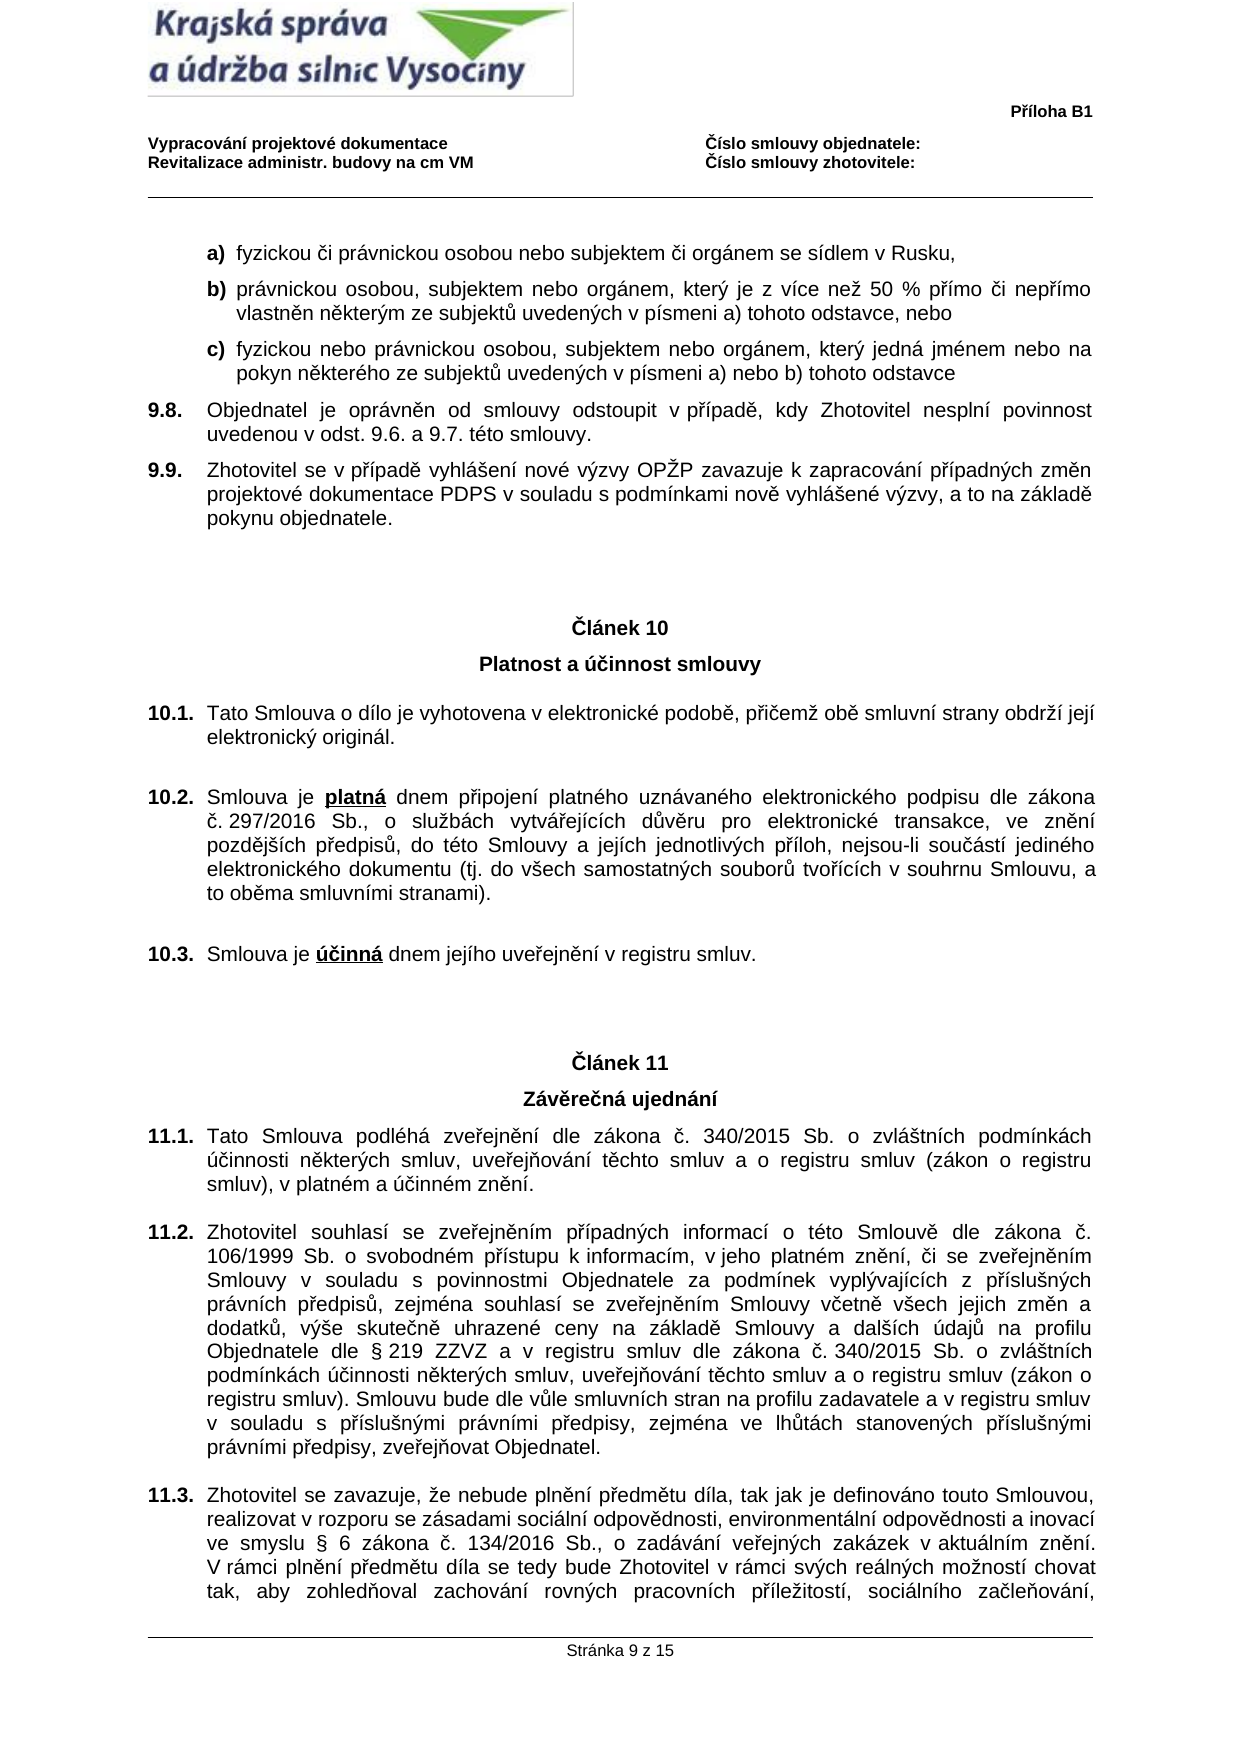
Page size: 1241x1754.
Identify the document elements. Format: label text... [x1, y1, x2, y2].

list fyzickou či právnickou osobou nebo subjektem či orgánem se sídlem v Rusku, [207, 240, 1093, 264]
list právnickou osobou, subjektem nebo orgánem, který je z více než 50 % přímo či nepřímo vlastněn některým ze subjektů uvedených v písmeni a) tohoto odstavce, nebo [207, 277, 1093, 325]
picture [147, 2, 574, 98]
text Závěrečná ujednání [148, 1087, 1093, 1111]
list Tato Smlouva podléhá zveřejnění dle zákona č. 340/2015 Sb. o zvláštních podmínkách účinnosti některých smluv, uveřejňování těchto smluv a o registru smluv (zákon o registru smluv), v platném a účinném znění. [148, 1124, 1093, 1196]
subtitle Platnost a účinnost smlouvy [148, 652, 1093, 676]
list Tato Smlouva o dílo je vyhotovena v elektronické podobě, přičemž obě smluvní strany obdrží její elektronický originál. [148, 701, 1096, 749]
list Zhotovitel souhlasí se zveřejněním případných informací o této Smlouvě dle zákona č. 106/1999 Sb. o svobodném přístupu k informacím, v jeho platném znění, či se zveřejněním Smlouvy v souladu s povinnostmi Objednatele za podmínek vyplývajících z příslušných právních předpisů, zejména souhlasí se zveřejněním Smlouvy včetně všech jejich změn a dodatků, výše skutečně uhrazené ceny na základě Smlouvy a dalších údajů na profilu Objednatele dle § 219 ZZVZ a v registru smluv dle zákona č. 340/2015 Sb. o zvláštních podmínkách účinnosti některých smluv, uveřejňování těchto smluv a o registru smluv (zákon o registru smluv). Smlouvu bude dle vůle smluvních stran na profilu zadavatele a v registru smluv v souladu s příslušnými právními předpisy, zejména ve lhůtách stanovených příslušnými právními předpisy, zveřejňovat Objednatel. [148, 1219, 1093, 1459]
text Článek 11 [148, 1051, 1093, 1075]
list Smlouva je platná dnem připojení platného uznávaného elektronického podpisu dle zákona č. 297/2016 Sb., o službách vytvářejících důvěru pro elektronické transakce, ve znění pozdějších předpisů, do této Smlouvy a jejích jednotlivých příloh, nejsou-li součástí jediného elektronického dokumentu (tj. do všech samostatných souborů tvořících v souhrnu Smlouvu, a to oběma smluvními stranami). [148, 785, 1096, 905]
list Objednatel je oprávněn od smlouvy odstoupit v případě, kdy Zhotovitel nesplní povinnost uvedenou v odst. 9.6. a 9.7. této smlouvy. [148, 398, 1093, 446]
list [148, 1483, 1096, 1603]
list Zhotovitel se v případě vyhlášení nové výzvy OPŽP zavazuje k zapracování případných změn projektové dokumentace PDPS v souladu s podmínkami nově vyhlášené výzvy, a to na základě pokynu objednatele. [148, 458, 1093, 530]
list Smlouva je účinná dnem jejího uveřejnění v registru smluv. [148, 941, 1096, 965]
list fyzickou nebo právnickou osobou, subjektem nebo orgánem, který jedná jménem nebo na pokyn některého ze subjektů uvedených v písmeni a) nebo b) tohoto odstavce [207, 337, 1093, 385]
text Článek 10 [148, 615, 1093, 639]
